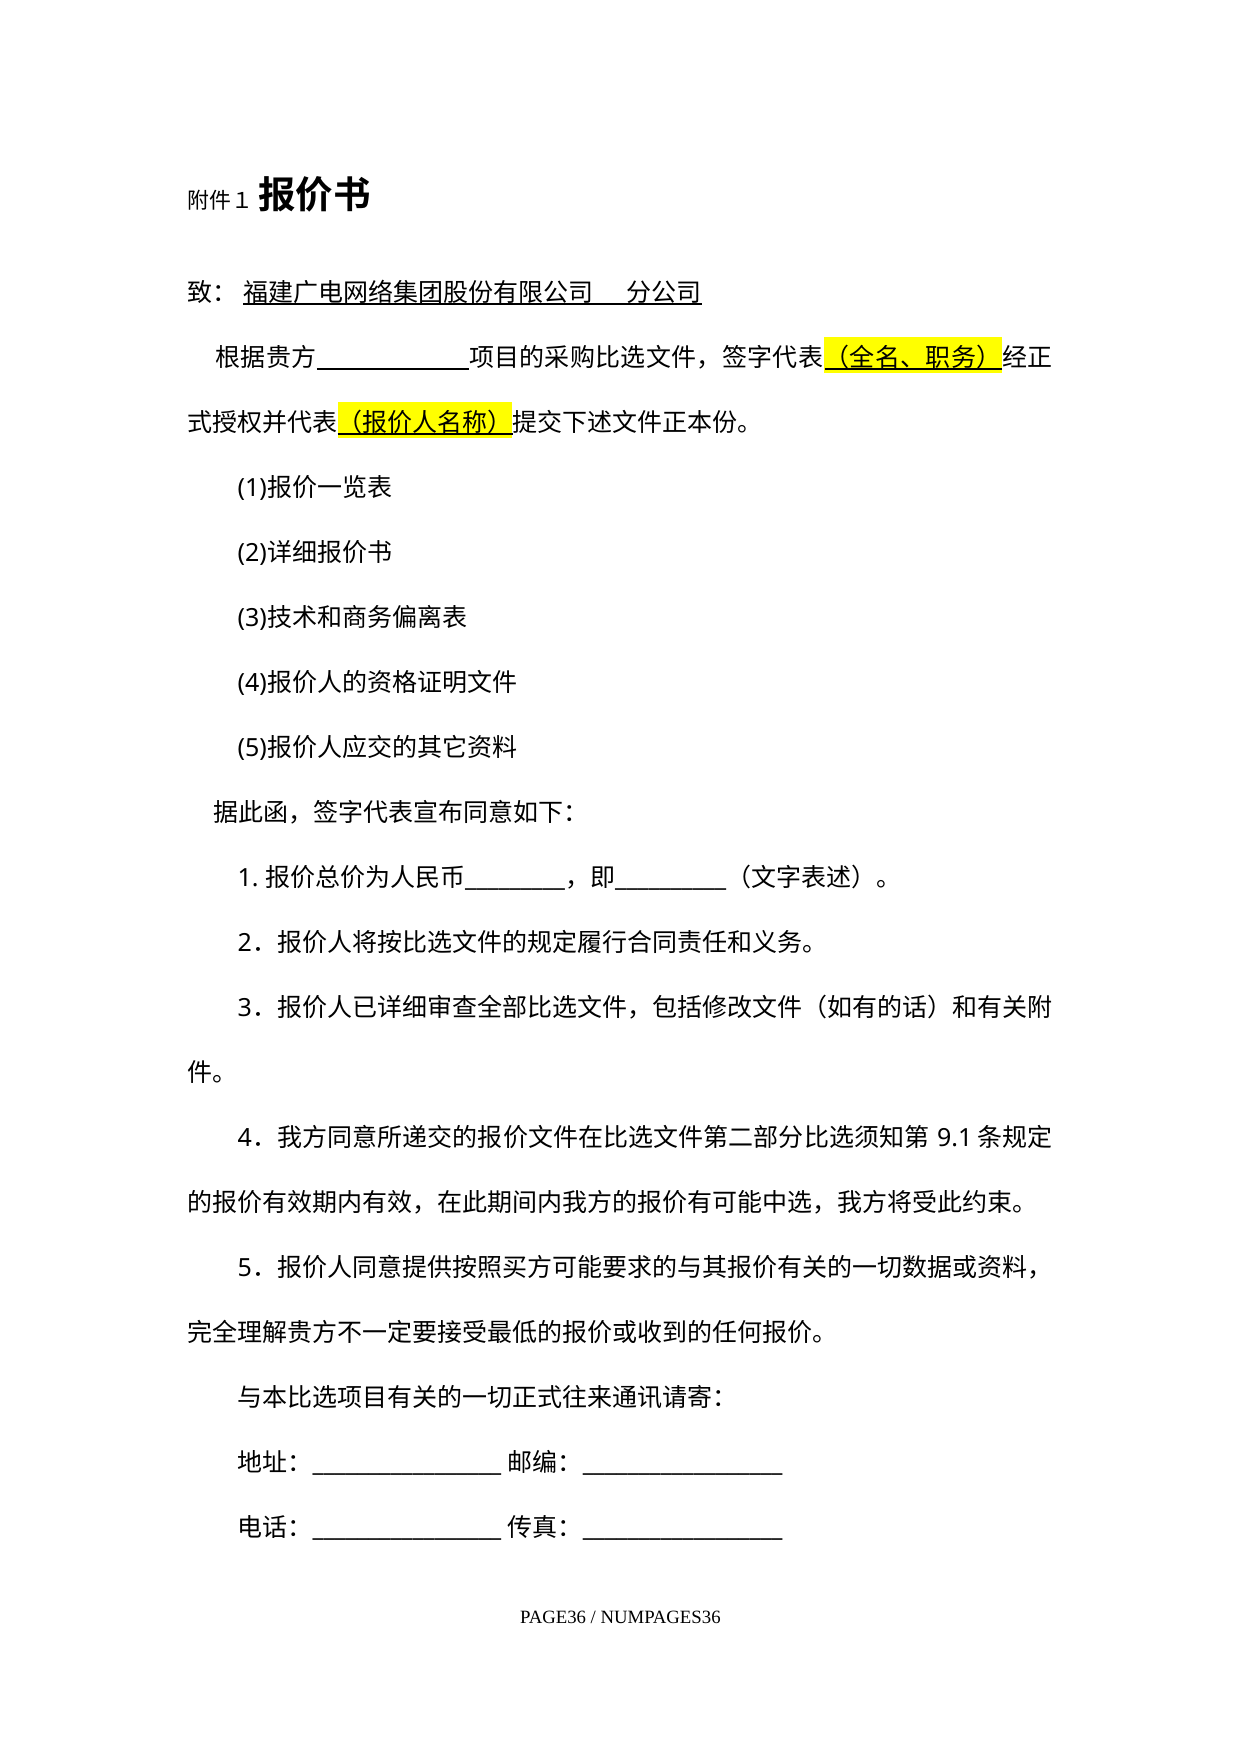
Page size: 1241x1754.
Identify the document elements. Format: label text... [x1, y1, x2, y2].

text (3)技术和商务偏离表 [187, 583, 1053, 648]
text 据此函，签字代表宣布同意如下： [187, 778, 1053, 843]
text 地址：_________________ 邮编：__________________ [187, 1428, 1053, 1493]
text 与本比选项目有关的一切正式往来通讯请寄： [187, 1363, 1053, 1428]
text 2．报价人将按比选文件的规定履行合同责任和义务。 [187, 908, 1053, 973]
text 根据贵方 项目的采购比选文件，签字代表（全名、职务）经正式授权并代表（报价人名称）提交下述文件正本份。 [187, 323, 1053, 453]
text (1)报价一览表 [187, 453, 1053, 518]
text 电话：_________________ 传真：__________________ [187, 1493, 1053, 1558]
text 1. 报价总价为人民币_________，即__________（文字表述）。 [187, 843, 1053, 908]
text 4．我方同意所递交的报价文件在比选文件第二部分比选须知第9.1条规定的报价有效期内有效，在此期间内我方的报价有可能中选，我方将受此约束。 [187, 1103, 1053, 1233]
text 3．报价人已详细审查全部比选文件，包括修改文件（如有的话）和有关附件。 [187, 973, 1053, 1103]
text (5)报价人应交的其它资料 [187, 713, 1053, 778]
text 致： 福建广电网络集团股份有限公司 分公司 [187, 258, 1053, 323]
text (2)详细报价书 [187, 518, 1053, 583]
text 附件１ 报价书 [187, 160, 1053, 225]
text (4)报价人的资格证明文件 [187, 648, 1053, 713]
text 5．报价人同意提供按照买方可能要求的与其报价有关的一切数据或资料，完全理解贵方不一定要接受最低的报价或收到的任何报价。 [187, 1233, 1053, 1363]
